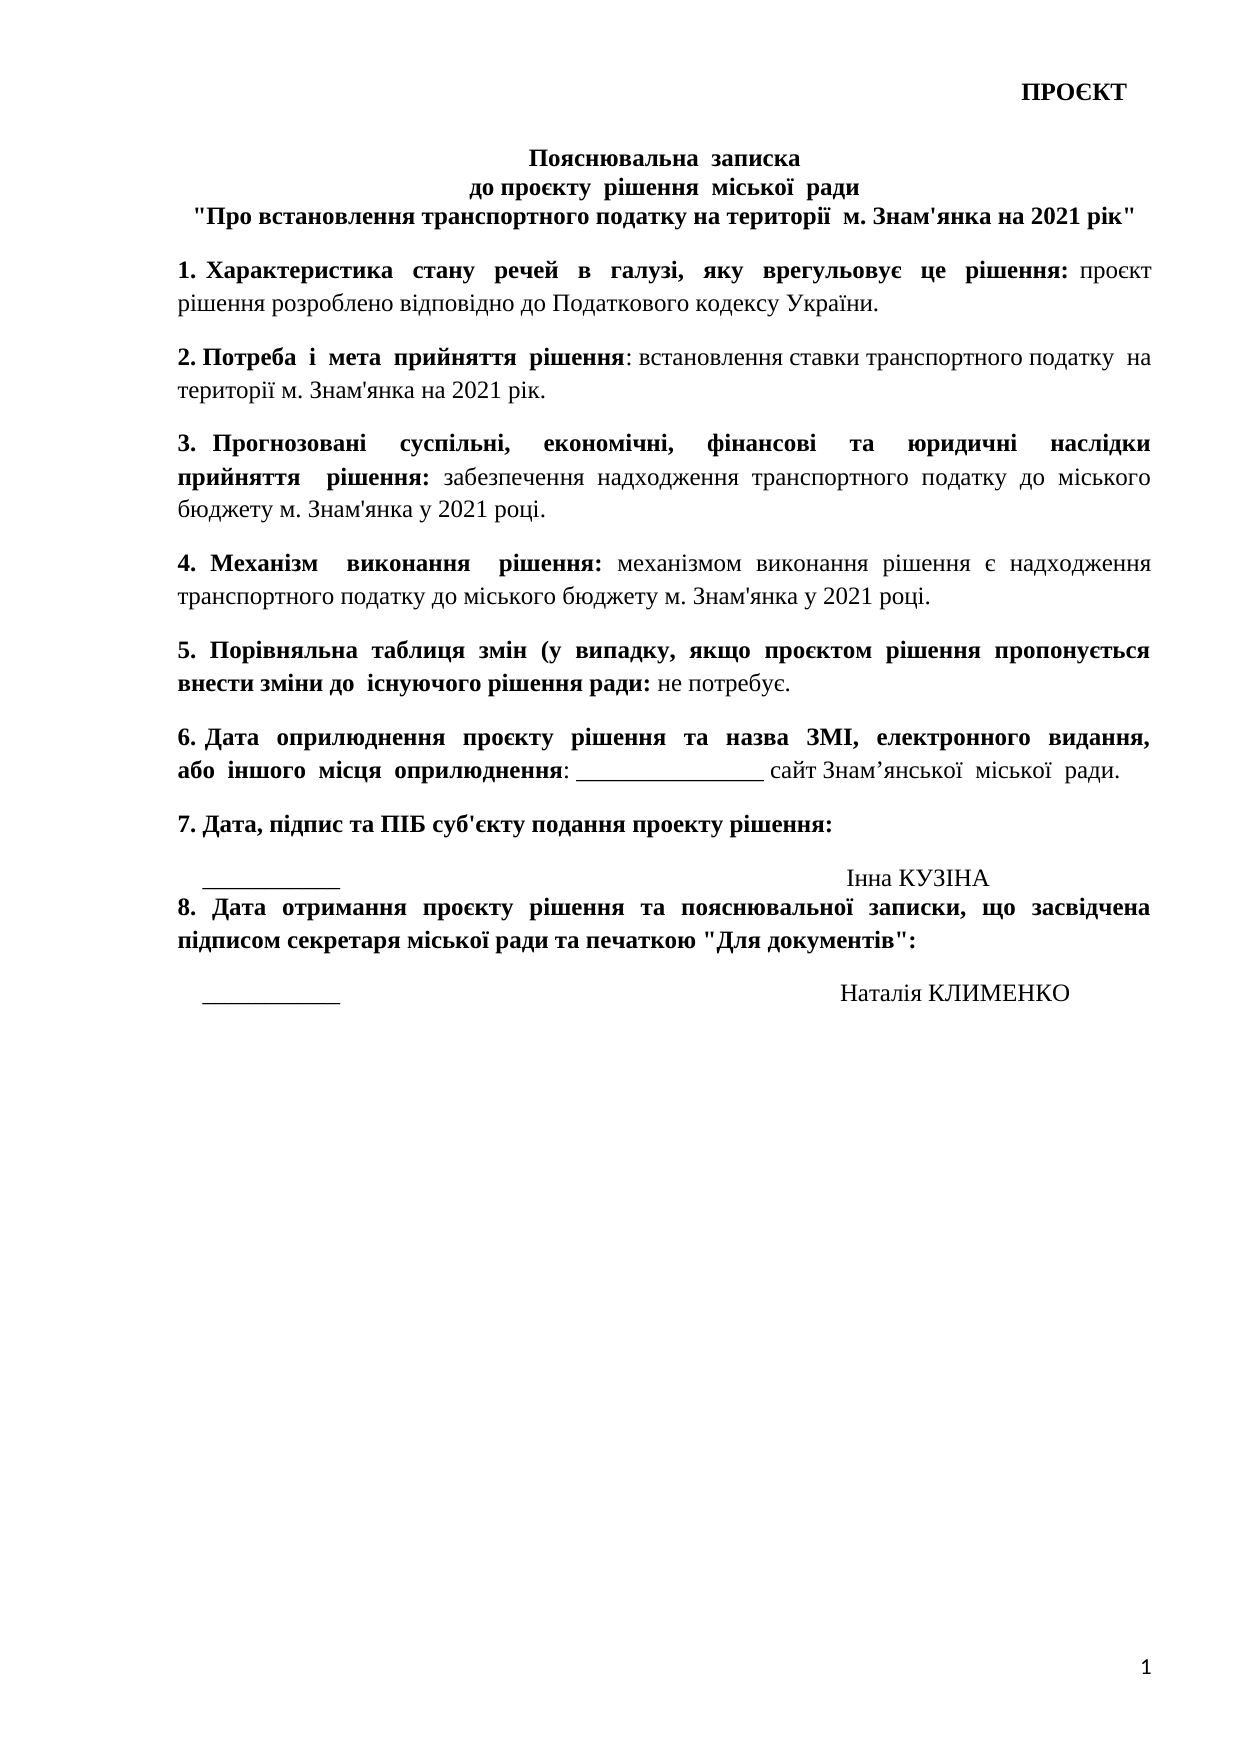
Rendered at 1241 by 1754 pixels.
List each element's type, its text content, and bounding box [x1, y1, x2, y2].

text 2. Потреба і мета прийняття рішення: встановлення ставки транспортного податку на території м. Знам'янка на 2021 рік. [177, 342, 1152, 403]
text до проєкту рішення міської ради [177, 172, 1152, 201]
text 4. Механізм виконання рішення: механізмом виконання рішення є надходження транспортного податку до міського бюджету м. Знам'янка у 2021 році. [177, 548, 1152, 610]
text ПРОЄКТ [177, 77, 1152, 106]
text 6. Дата оприлюднення проєкту рішення та назва ЗМІ, електронного видання, або іншого місця оприлюднення: _______________ сайт Знам’янської міської ради. [177, 722, 1152, 784]
text 1. Характеристика стану речей в галузі, яку врегульовує це рішення: проєкт рішення розроблено відповідно до Податкового кодексу України. [177, 255, 1152, 317]
text 8. Дата отримання проєкту рішення та пояснювальної записки, що засвідчена підписом секретаря міської ради та печаткою "Для документів": [177, 892, 1152, 953]
text ___________ Інна КУЗІНА [177, 863, 1152, 892]
text 7. Дата, підпис та ПІБ суб'єкту подання проекту рішення: [177, 809, 1152, 838]
text 3. Прогнозовані суспільні, економічні, фінансові та юридичні наслідки прийняття рішення: забезпечення надходження транспортного податку до міського бюджету м. Знам'янка у 2021 році. [177, 428, 1152, 523]
text Пояснювальна записка [177, 143, 1152, 172]
text "Про встановлення транспортного податку на території м. Знам'янка на 2021 рік" [177, 201, 1152, 230]
title ___________ Наталія КЛИМЕНКО [177, 978, 1152, 1007]
text 5. Порівняльна таблиця змін (у випадку, якщо проєктом рішення пропонується внести зміни до існуючого рішення ради: не потребує. [177, 635, 1152, 697]
